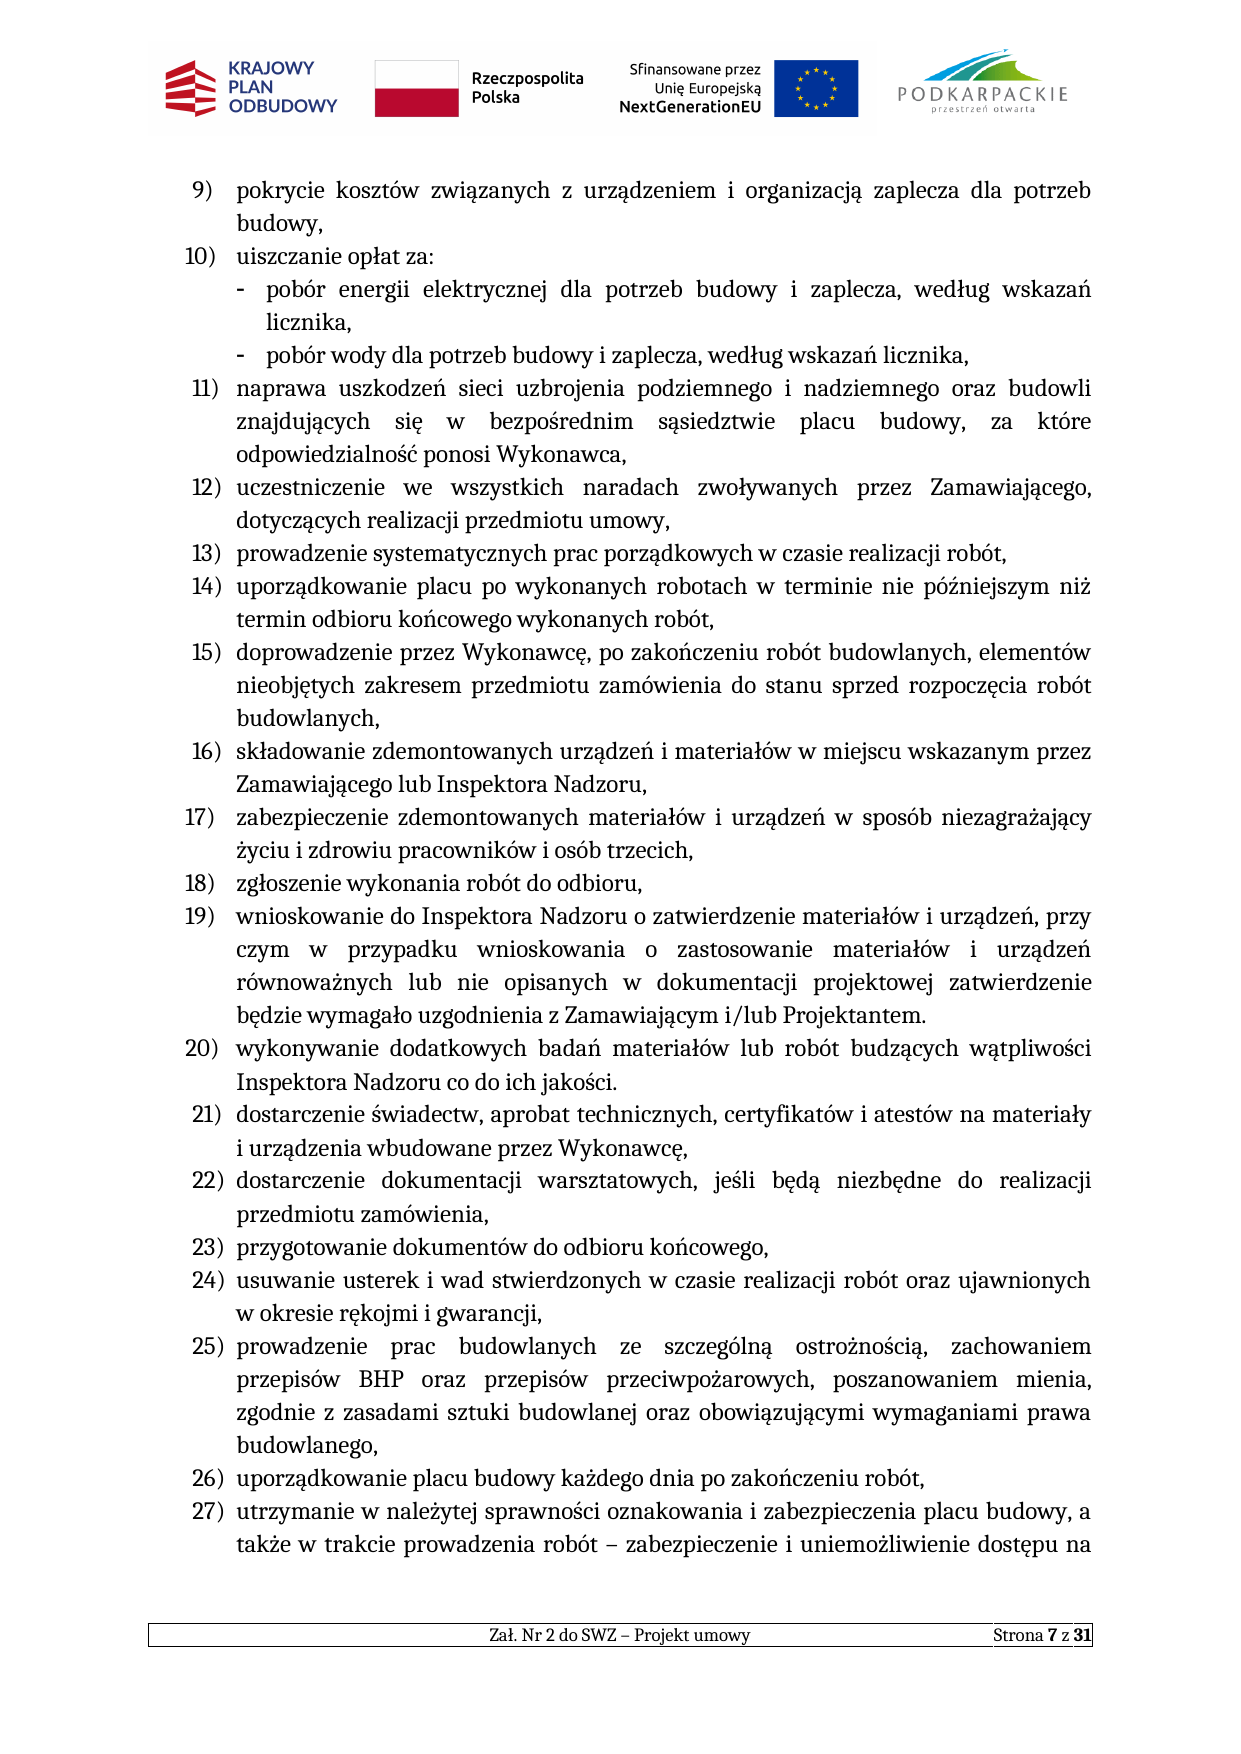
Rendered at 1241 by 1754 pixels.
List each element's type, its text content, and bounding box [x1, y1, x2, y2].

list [192, 1497, 1093, 1558]
list uporządkowanie placu po wykonanych robotach w terminie nie późniejszym niż termin odbioru końcowego wykonanych robót, [192, 572, 1093, 634]
list pobór wody dla potrzeb budowy i zaplecza, według wskazań licznika, [236, 341, 1093, 370]
list prowadzenie prac budowlanych ze szczególną ostrożnością, zachowaniem przepisów BHP oraz przepisów przeciwpożarowych, poszanowaniem mienia, zgodnie z zasadami sztuki budowlanej oraz obowiązującymi wymaganiami prawa budowlanego, [192, 1332, 1093, 1459]
list naprawa uszkodzeń sieci uzbrojenia podziemnego i nadziemnego oraz budowli znajdujących się w bezpośrednim sąsiedztwie placu budowy, za które odpowiedzialność ponosi Wykonawca, [192, 374, 1093, 469]
list zabezpieczenie zdemontowanych materiałów i urządzeń w sposób niezagrażający życiu i zdrowiu pracowników i osób trzecich, [185, 803, 1093, 865]
list dostarczenie dokumentacji warsztatowych, jeśli będą niezbędne do realizacji przedmiotu zamówienia, [192, 1166, 1093, 1228]
list zgłoszenie wykonania robót do odbioru, [185, 869, 1093, 898]
list uporządkowanie placu budowy każdego dnia po zakończeniu robót, [192, 1464, 1093, 1492]
list uczestniczenie we wszystkich naradach zwoływanych przez Zamawiającego, dotyczących realizacji przedmiotu umowy, [192, 473, 1093, 535]
list pobór energii elektrycznej dla potrzeb budowy i zaplecza, według wskazań licznika, [236, 275, 1093, 337]
list dostarczenie świadectw, aprobat technicznych, certyfikatów i atestów na materiały i urządzenia wbudowane przez Wykonawcę, [192, 1100, 1093, 1162]
list wnioskowanie do Inspektora Nadzoru o zatwierdzenie materiałów i urządzeń, przy czym w przypadku wnioskowania o zastosowanie materiałów i urządzeń równoważnych lub nie opisanych w dokumentacji projektowej zatwierdzenie będzie wymagało uzgodnienia z Zamawiającym i/lub Projektantem. [185, 902, 1093, 1030]
list wykonywanie dodatkowych badań materiałów lub robót budzących wątpliwości Inspektora Nadzoru co do ich jakości. [185, 1034, 1093, 1096]
list składowanie zdemontowanych urządzeń i materiałów w miejscu wskazanym przez Zamawiającego lub Inspektora Nadzoru, [192, 737, 1093, 799]
list przygotowanie dokumentów do odbioru końcowego, [192, 1232, 1093, 1261]
list usuwanie usterek i wad stwierdzonych w czasie realizacji robót oraz ujawnionych w okresie rękojmi i gwarancji, [192, 1266, 1093, 1327]
list uiszczanie opłat za: [185, 242, 1093, 271]
list doprowadzenie przez Wykonawcę, po zakończeniu robót budowlanych, elementów nieobjętych zakresem przedmiotu zamówienia do stanu sprzed rozpoczęcia robót budowlanych, [192, 638, 1093, 733]
list prowadzenie systematycznych prac porządkowych w czasie realizacji robót, [192, 539, 1093, 568]
list pokrycie kosztów związanych z urządzeniem i organizacją zaplecza dla potrzeb budowy, [192, 176, 1093, 238]
picture [147, 27, 1089, 136]
